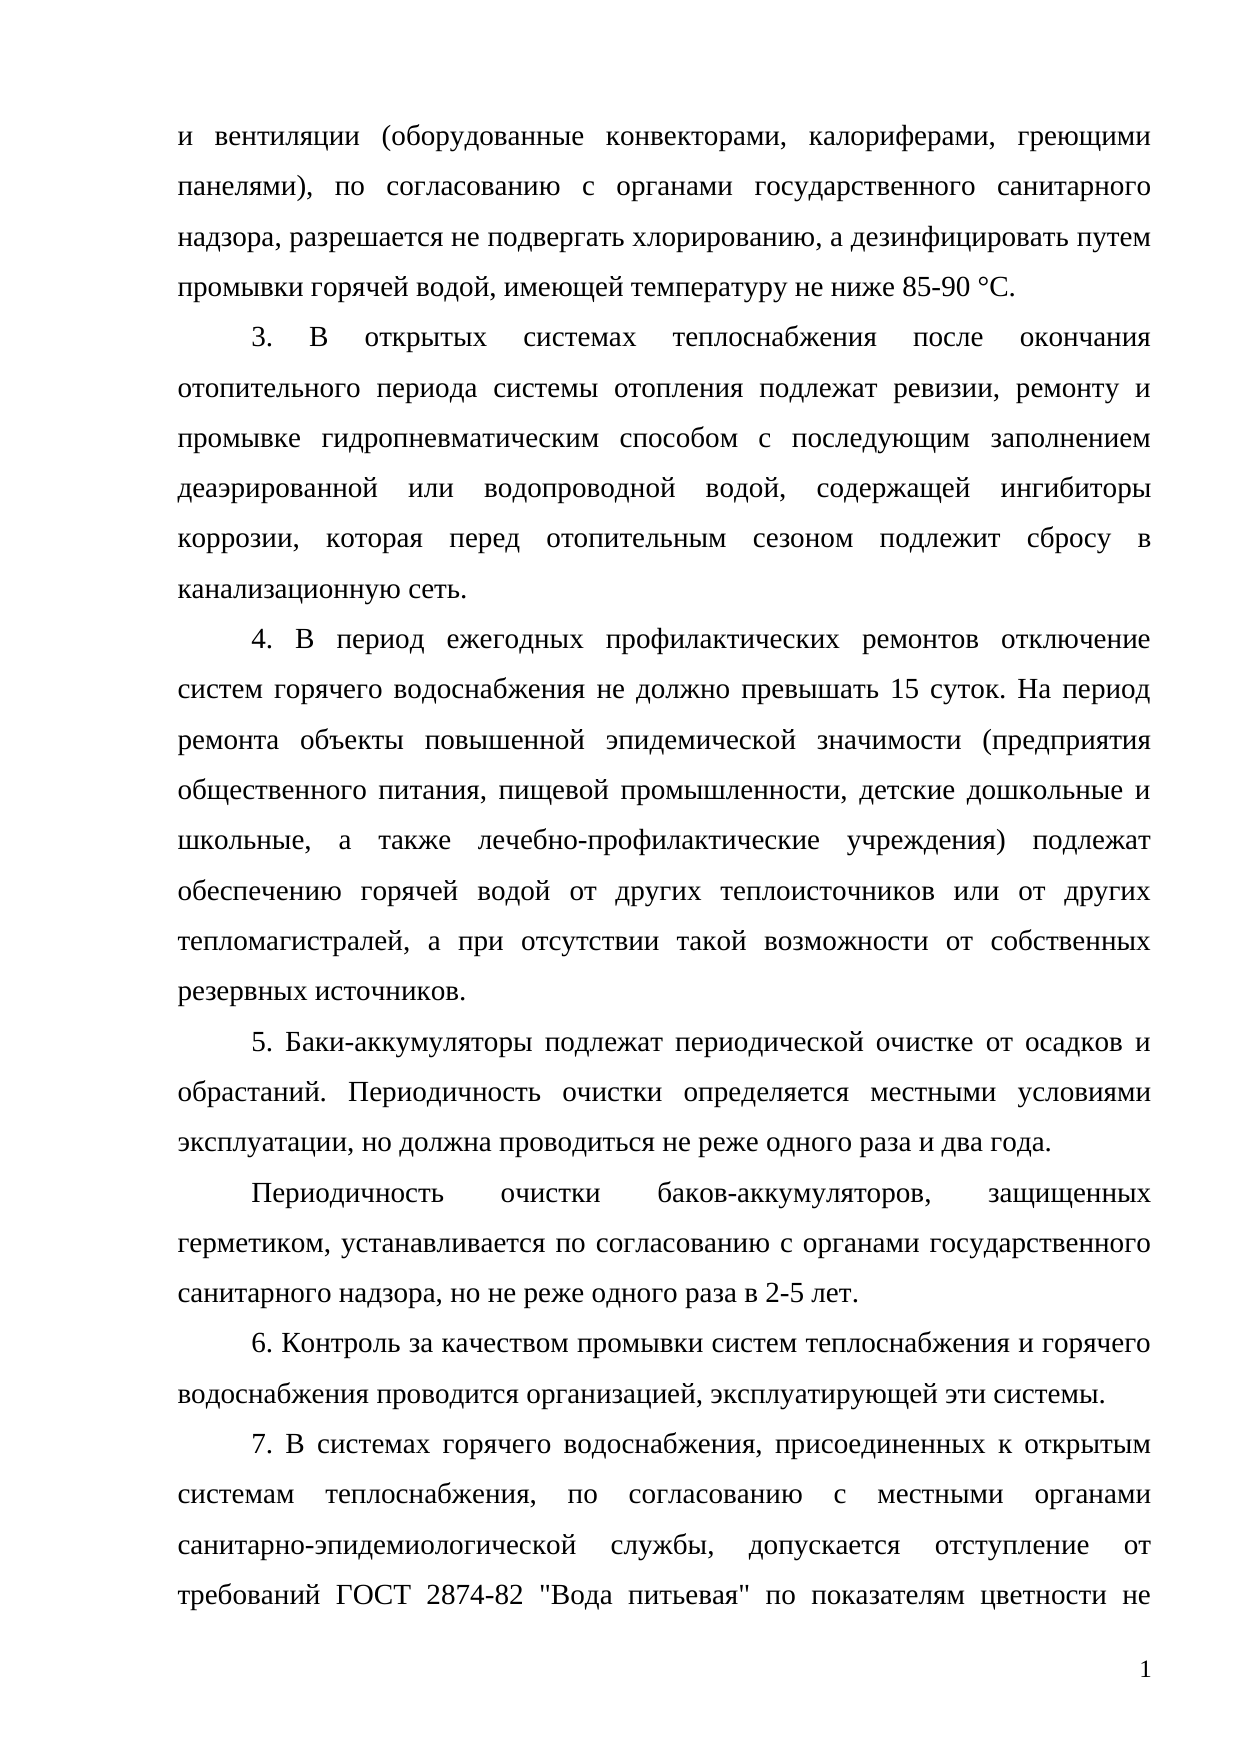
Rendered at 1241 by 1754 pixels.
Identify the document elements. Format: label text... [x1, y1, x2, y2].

text 5. Баки-аккумуляторы подлежат периодической очистке от осадков и обрастаний. Периодичность очистки определяется местными условиями эксплуатации, но должна проводиться не реже одного раза и два года. [177, 1024, 1152, 1158]
text 6. Контроль за качеством промывки систем теплоснабжения и горячего водоснабжения проводится организацией, эксплуатирующей эти системы. [177, 1326, 1152, 1409]
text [177, 118, 1152, 303]
text 4. В период ежегодных профилактических ремонтов отключение систем горячего водоснабжения не должно превышать 15 суток. На период ремонта объекты повышенной эпидемической значимости (предприятия общественного питания, пищевой промышленности, детские дошкольные и школьные, а также лечебно-профилактические учреждения) подлежат обеспечению горячей водой от других теплоисточников или от других тепломагистралей, а при отсутствии такой возможности от собственных резервных источников. [177, 621, 1152, 1007]
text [177, 1426, 1152, 1611]
text 3. В открытых системах теплоснабжения после окончания отопительного периода системы отопления подлежат ревизии, ремонту и промывке гидропневматическим способом с последующим заполнением деаэрированной или водопроводной водой, содержащей ингибиторы коррозии, которая перед отопительным сезоном подлежит сбросу в канализационную сеть. [177, 319, 1152, 604]
text Периодичность очистки баков-аккумуляторов, защищенных герметиком, устанавливается по согласованию с органами государственного санитарного надзора, но не реже одного раза в 2-5 лет. [177, 1175, 1152, 1309]
